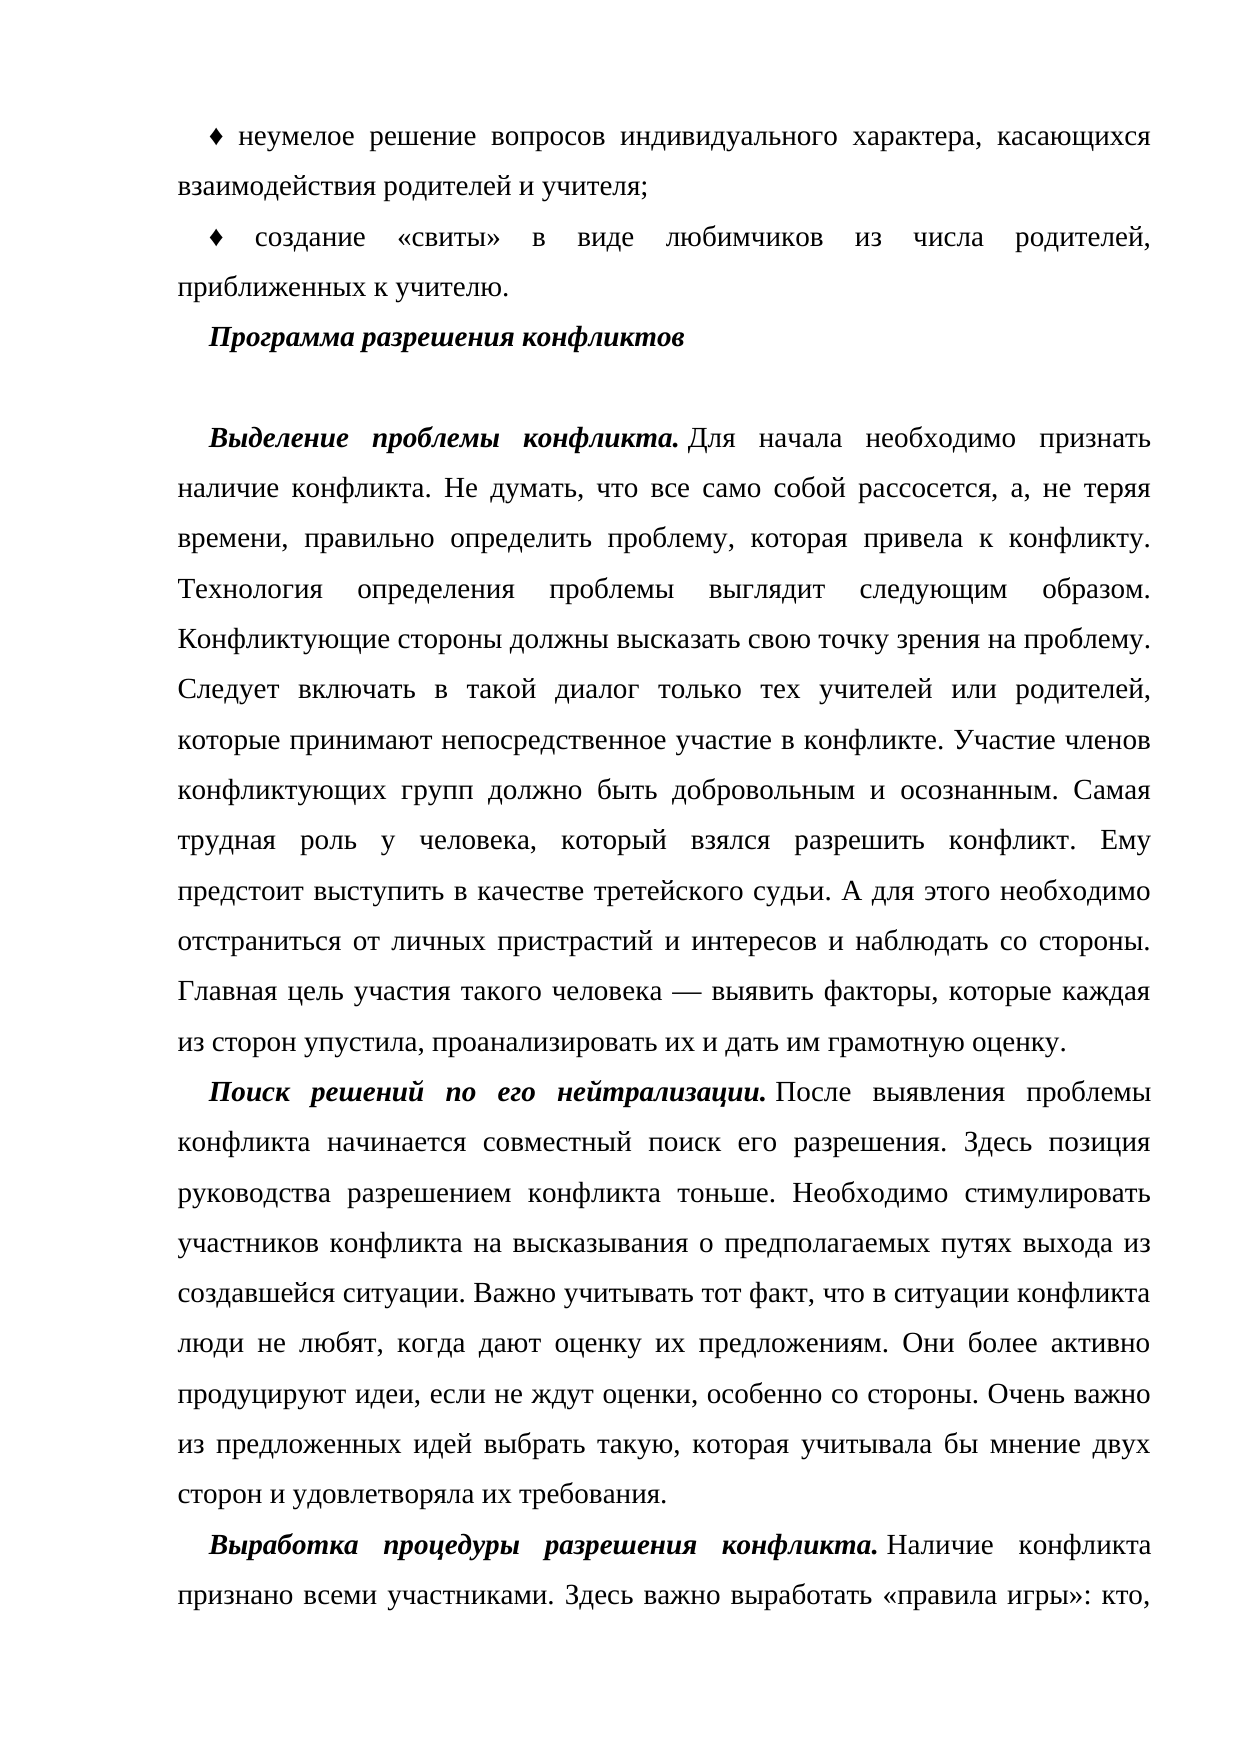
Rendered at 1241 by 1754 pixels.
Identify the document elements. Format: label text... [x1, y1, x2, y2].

text Выделение проблемы конфликта. Для начала необходимо признать наличие конфликта. Не думать, что все само собой рассосется, а, не теряя времени, правильно определить проблему, которая привела к конфликту. Технология определения проблемы выглядит следующим образом. Конфликтующие стороны должны высказать свою точку зрения на проблему. Следует включать в такой диалог только тех учителей или родителей, которые принимают непосредственное участие в конфликте. Участие членов конфликтующих групп должно быть добровольным и осознанным. Самая трудная роль у человека, который взялся разрешить конфликт. Ему предстоит выступить в качестве третейского судьи. А для этого необходимо отстраниться от личных пристрастий и интересов и наблюдать со стороны. Главная цель участия такого человека — выявить факторы, которые каждая из сторон упустила, проанализировать их и дать им грамотную оценку. [177, 420, 1152, 1057]
text Программа разрешения конфликтов [177, 319, 1152, 353]
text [177, 1527, 1152, 1611]
text ♦ неумелое решение вопросов индивидуального характера, касающихся взаимодействия родителей и учителя; [177, 118, 1152, 202]
text Поиск решений по его нейтрализации. После выявления проблемы конфликта начинается совместный поиск его разрешения. Здесь позиция руководства разрешением конфликта тоньше. Необходимо стимулировать участников конфликта на высказывания о предполагаемых путях выхода из создавшейся ситуации. Важно учитывать тот факт, что в ситуации конфликта люди не любят, когда дают оценку их предложениям. Они более активно продуцируют идеи, если не ждут оценки, особенно со стороны. Очень важно из предложенных идей выбрать такую, которая учитывала бы мнение двух сторон и удовлетворяла их требования. [177, 1074, 1152, 1510]
text ♦ создание «свиты» в виде любимчиков из числа родителей, приближенных к учителю. [177, 219, 1152, 303]
